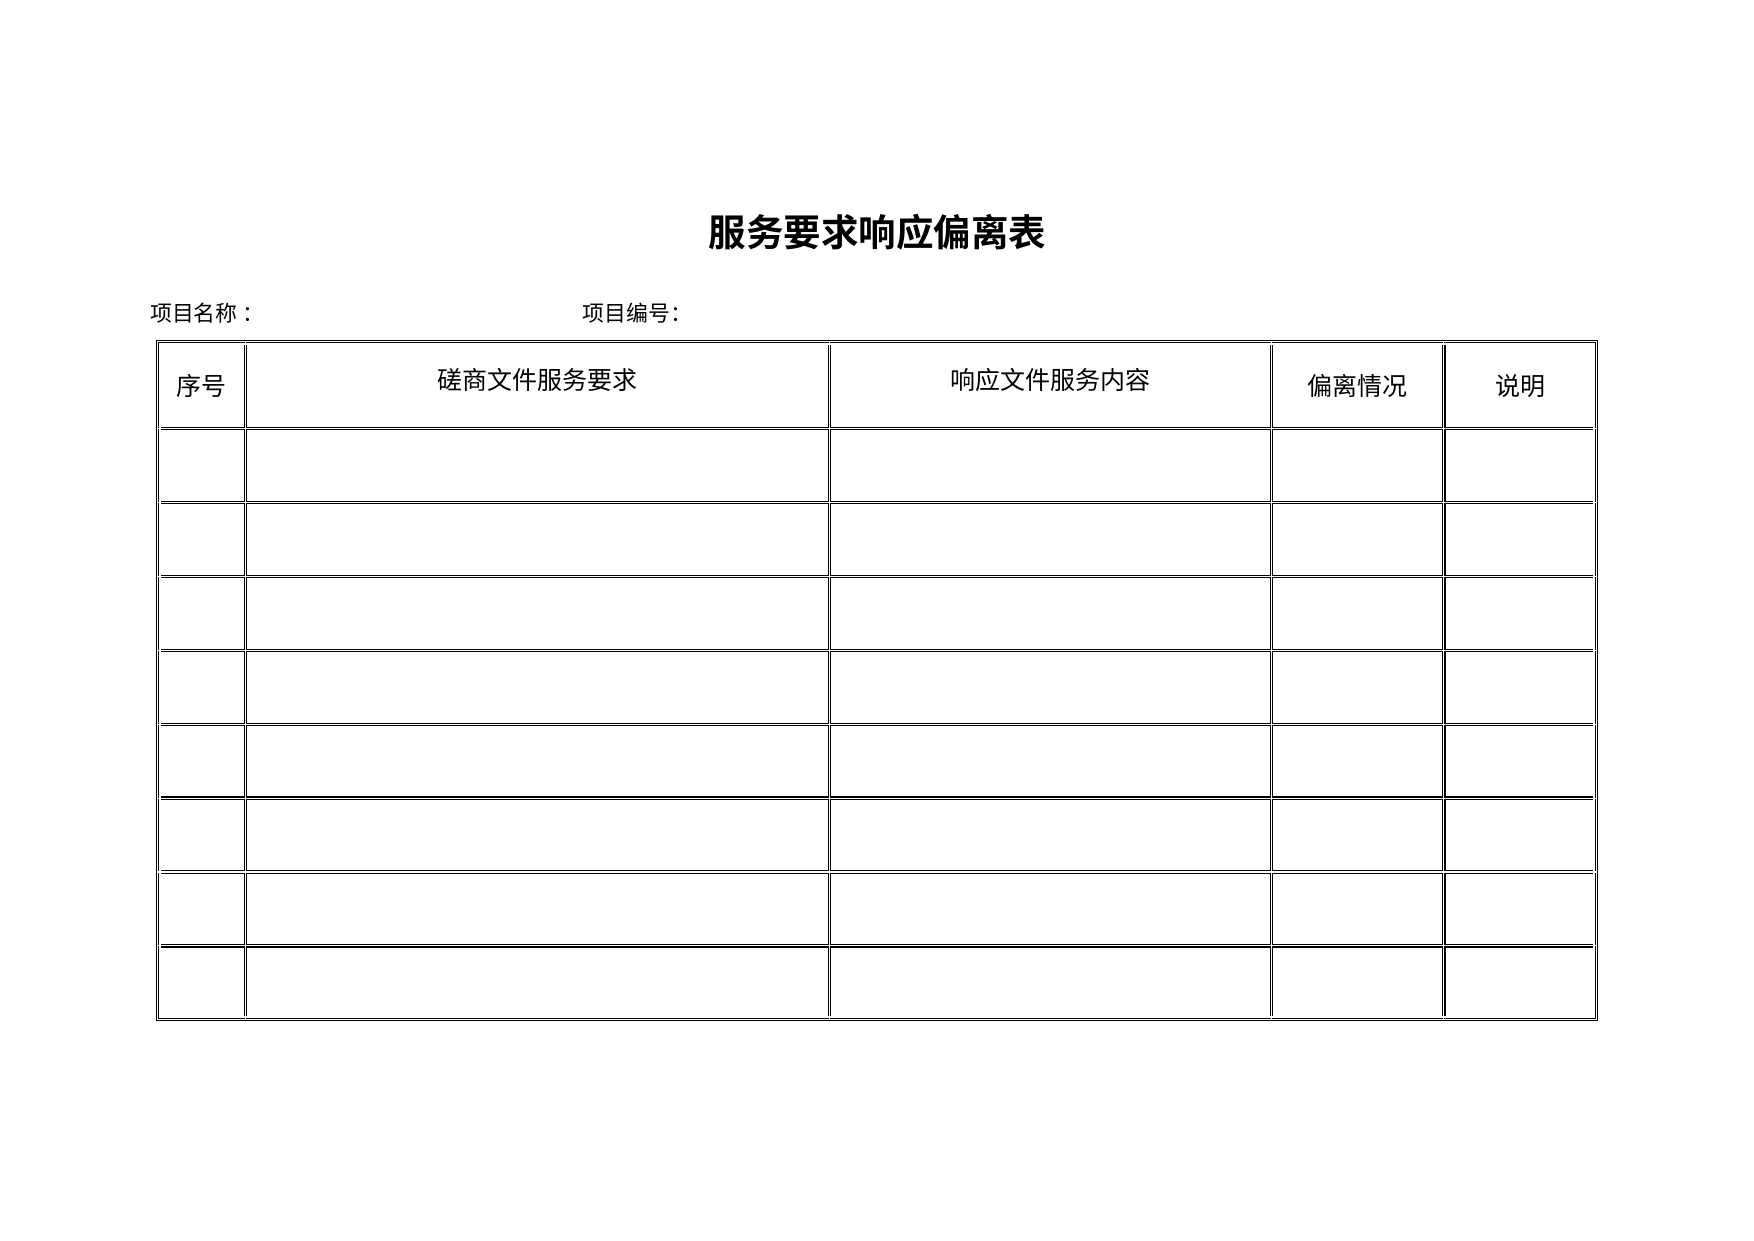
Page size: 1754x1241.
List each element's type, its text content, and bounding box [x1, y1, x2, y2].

table_cell [246, 948, 829, 1018]
table_cell [247, 578, 828, 648]
table_cell [1273, 652, 1442, 722]
table_cell [159, 796, 244, 870]
table_cell [1273, 800, 1442, 870]
table_cell [157, 870, 246, 944]
table_cell [1273, 726, 1442, 796]
table_cell [1273, 874, 1442, 944]
table_cell [247, 430, 828, 501]
text 服务要求响应偏离表 [150, 198, 1604, 263]
table_cell [831, 726, 1270, 796]
table_header 偏离情况 [1271, 341, 1444, 427]
table_cell [1446, 796, 1595, 870]
table_header 响应文件服务内容 [830, 343, 1271, 427]
table_cell [1446, 723, 1595, 796]
table_cell [1271, 944, 1444, 1018]
table_cell [1446, 575, 1595, 648]
table_cell [159, 427, 244, 501]
table_cell [247, 874, 828, 944]
table_cell [1444, 944, 1597, 1018]
table_cell [159, 501, 244, 574]
table_header 序号 [157, 341, 246, 427]
table_cell [247, 652, 828, 722]
table_cell [1273, 430, 1442, 501]
table_cell [831, 652, 1270, 722]
table_cell [831, 578, 1270, 648]
table_cell [157, 944, 246, 1018]
table_cell [831, 800, 1270, 870]
table_cell [830, 948, 1271, 1018]
table_cell [159, 649, 244, 722]
table_header 说明 [1444, 343, 1595, 427]
table_cell [1444, 870, 1597, 944]
table_cell [1273, 504, 1442, 574]
table_cell [247, 800, 828, 870]
table_cell [1273, 578, 1442, 648]
table_header 磋商文件服务要求 [246, 343, 829, 427]
table_cell [1446, 501, 1595, 574]
table_cell [159, 723, 244, 796]
table_cell [831, 874, 1270, 944]
table_cell [1446, 649, 1595, 722]
table_cell [159, 575, 244, 648]
table_cell [247, 504, 828, 574]
text 项目名称 ： 项目编号： [150, 295, 1604, 328]
table_cell [831, 430, 1270, 501]
table_cell [1446, 427, 1595, 501]
table_cell [831, 504, 1270, 574]
table_cell [247, 726, 828, 796]
